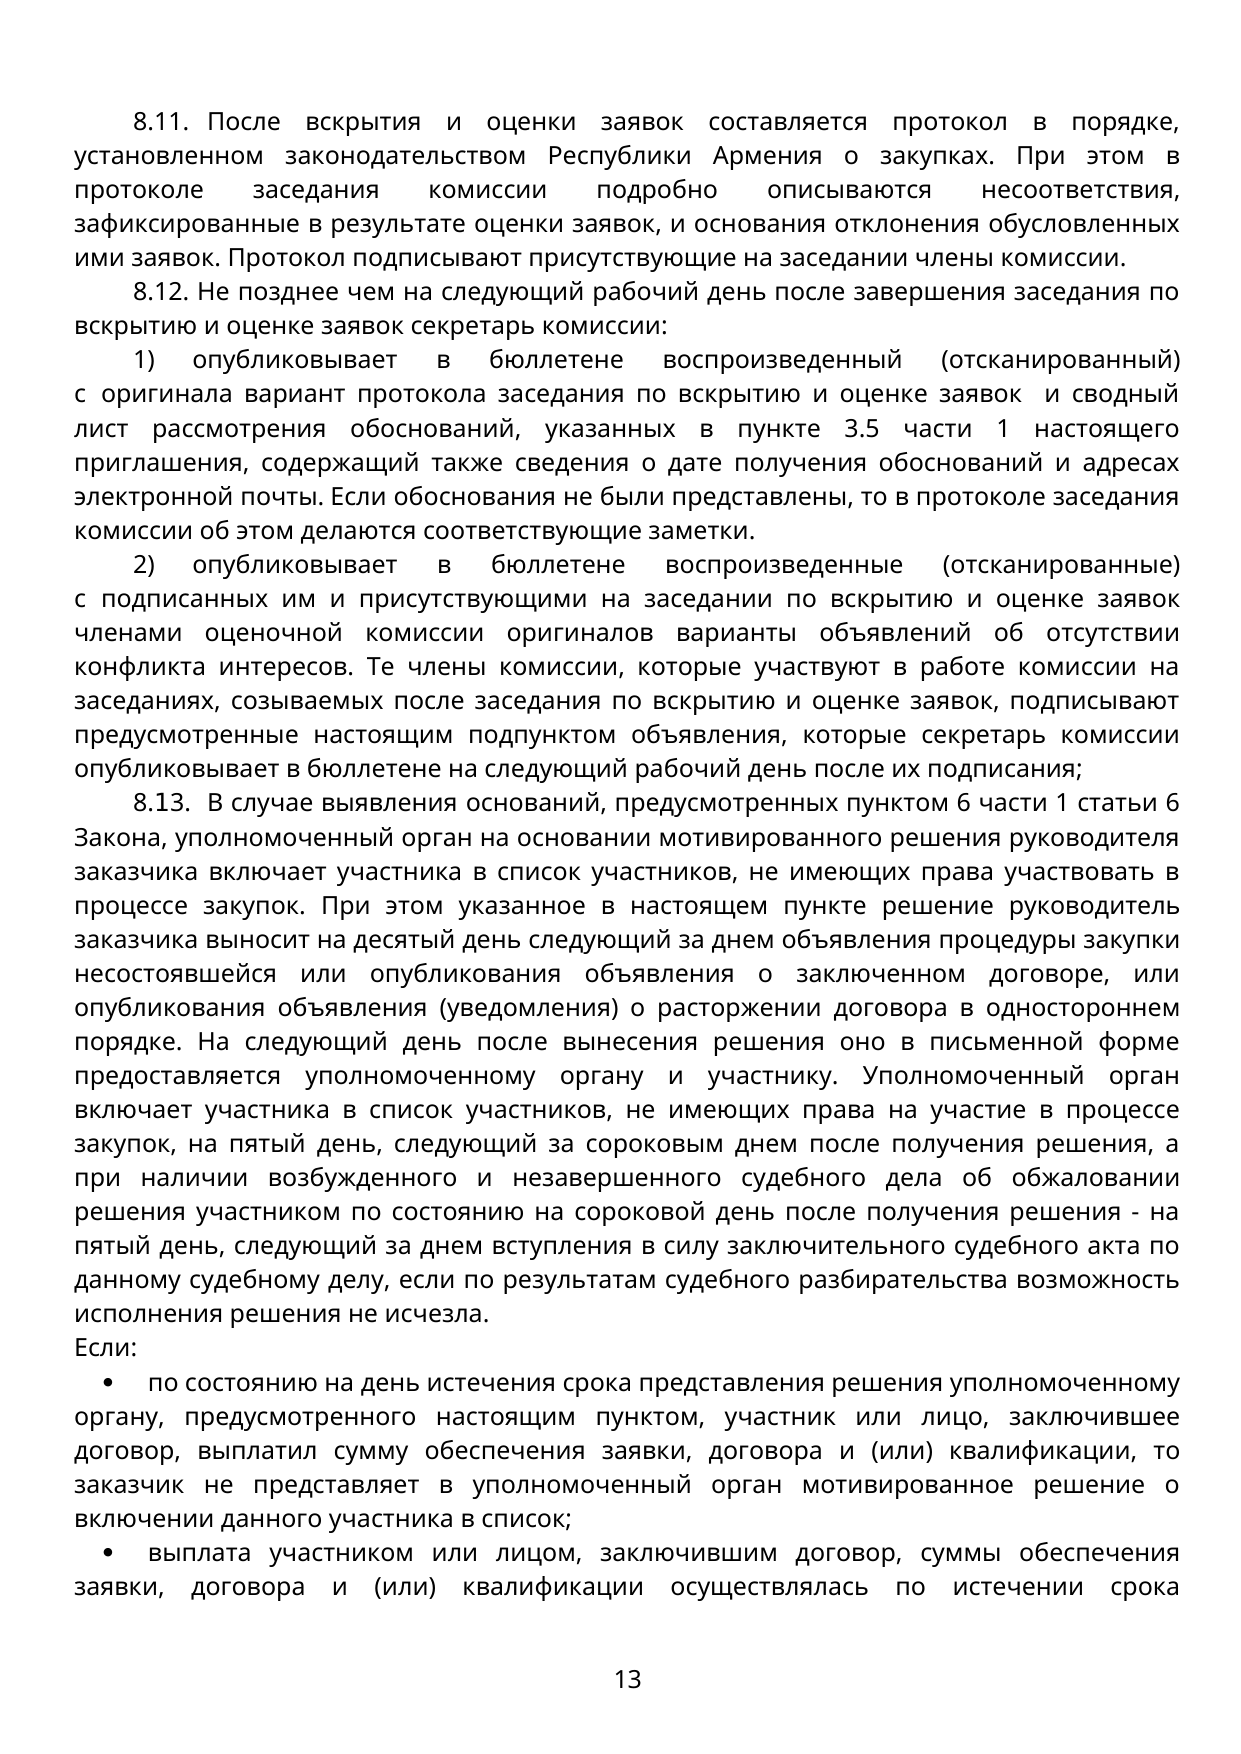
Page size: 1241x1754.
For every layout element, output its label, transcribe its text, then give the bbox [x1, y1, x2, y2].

text 8.13. В случае выявления оснований, предусмотренных пунктом 6 части 1 статьи 6 Закона, уполномоченный орган на основании мотивированного решения руководителя заказчика включает участника в список участников, не имеющих права участвовать в процессе закупок. При этом указанное в настоящем пункте решение руководитель заказчика выносит на десятый день следующий за днем объявления процедуры закупки несостоявшейся или опубликования объявления о заключенном договоре, или опубликования объявления (уведомления) о расторжении договора в одностороннем порядке. На следующий день после вынесения решения оно в письменной форме предоставляется уполномоченному органу и участнику. Уполномоченный орган включает участника в список участников, не имеющих права на участие в процессе закупок, на пятый день, следующий за сороковым днем после получения решения, а при наличии возбужденного и незавершенного судебного дела об обжаловании решения участником по состоянию на сороковой день после получения решения - на пятый день, следующий за днем вступления в силу заключительного судебного акта по данному судебному делу, если по результатам судебного разбирательства возможность исполнения решения не исчезла. [74, 785, 1181, 1330]
list по состоянию на день истечения срока представления решения уполномоченному органу, предусмотренного настоящим пунктом, участник или лицо, заключившее договор, выплатил сумму обеспечения заявки, договора и (или) квалификации, то заказчик не представляет в уполномоченный орган мотивированное решение о включении данного участника в список; [74, 1364, 1181, 1534]
text 8.12. Не позднее чем на следующий рабочий день после завершения заседания по вскрытию и оценке заявок секретарь комиссии: [74, 274, 1181, 342]
text 1) опубликовывает в бюллетене воспроизведенный (отсканированный) с оригинала вариант протокола заседания по вскрытию и оценке заявок и сводный лист рассмотрения обоснований, указанных в пункте 3.5 части 1 настоящего приглашения, содержащий также сведения о дате получения обоснований и адресах электронной почты. Если обоснования не были представлены, то в протоколе заседания комиссии об этом делаются соответствующие заметки. [74, 342, 1181, 546]
text 2) опубликовывает в бюллетене воспроизведенные (отсканированные) с подписанных им и присутствующими на заседании по вскрытию и оценке заявок членами оценочной комиссии оригиналов варианты объявлений об отсутствии конфликта интересов. Те члены комиссии, которые участвуют в работе комиссии на заседаниях, созываемых после заседания по вскрытию и оценке заявок, подписывают предусмотренные настоящим подпунктом объявления, которые секретарь комиссии опубликовывает в бюллетене на следующий рабочий день после их подписания; [74, 546, 1181, 785]
text Если: [74, 1330, 1181, 1364]
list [74, 1534, 1181, 1603]
text 8.11. После вскрытия и оценки заявок составляется протокол в порядке, установленном законодательством Республики Армения о закупках. При этом в протоколе заседания комиссии подробно описываются несоответствия, зафиксированные в результате оценки заявок, и основания отклонения обусловленных ими заявок. Протокол подписывают присутствующие на заседании члены комиссии. [74, 103, 1181, 274]
